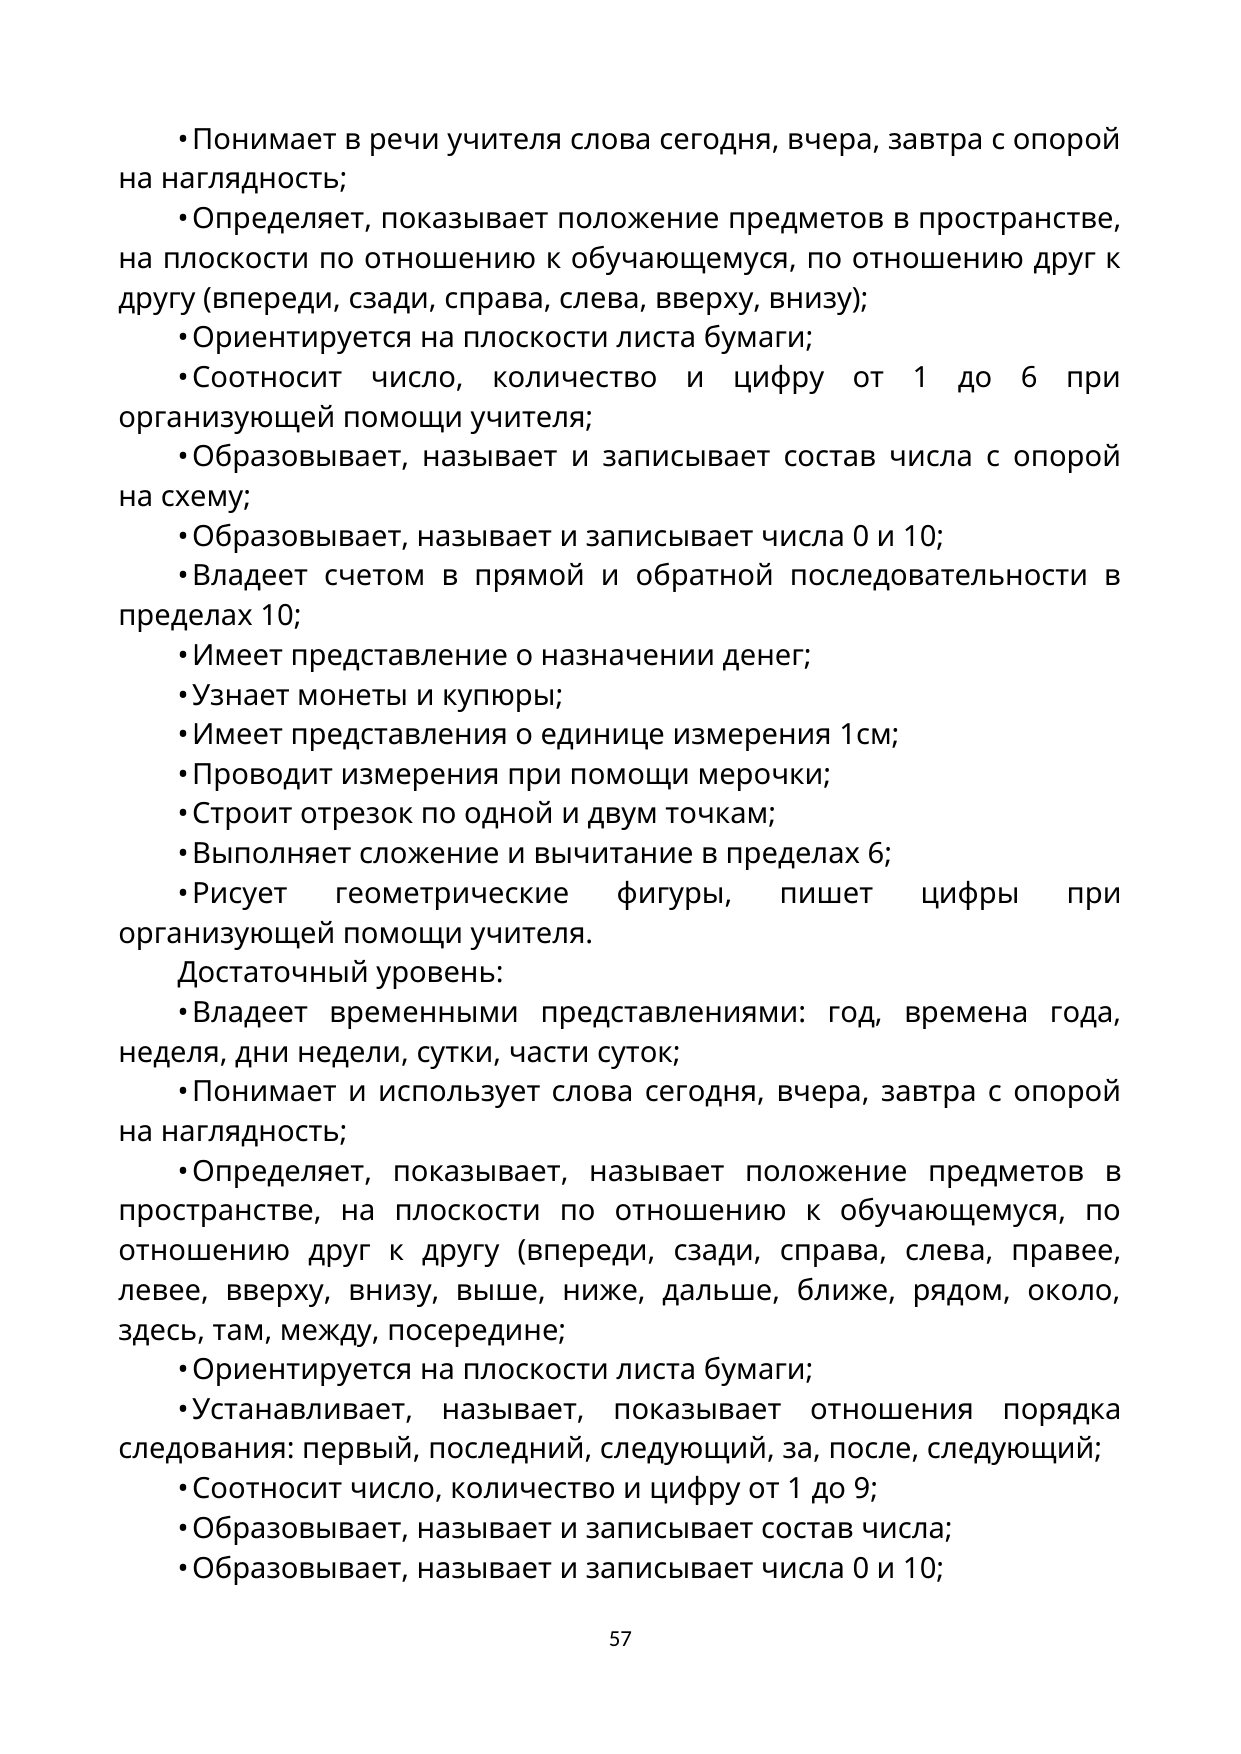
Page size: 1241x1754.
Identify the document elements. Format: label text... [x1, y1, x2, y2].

text • Соотносит число, количество и цифру от 1 до 9; [118, 1467, 1122, 1507]
text Достаточный уровень: [118, 952, 1122, 991]
text • Имеет представление о назначении денег; [118, 634, 1122, 674]
text • Образовывает, называет и записывает числа 0 и 10; [118, 1547, 1122, 1587]
text • Образовывает, называет и записывает состав числа с опорой на схему; [118, 436, 1122, 515]
text • Владеет счетом в прямой и обратной последовательности в пределах 10; [118, 555, 1122, 634]
text • Ориентируется на плоскости листа бумаги; [118, 1348, 1122, 1388]
text • Ориентируется на плоскости листа бумаги; [118, 317, 1122, 356]
text • Рисует геометрические фигуры, пишет цифры при организующей помощи учителя. [118, 872, 1122, 952]
text • Выполняет сложение и вычитание в пределах 6; [118, 832, 1122, 872]
text • Определяет, показывает, называет положение предметов в пространстве, на плоскости по отношению к обучающемуся, по отношению друг к другу (впереди, сзади, справа, слева, правее, левее, вверху, внизу, выше, ниже, дальше, ближе, рядом, около, здесь, там, между, посередине; [118, 1150, 1122, 1348]
text • Владеет временными представлениями: год, времена года, неделя, дни недели, сутки, части суток; [118, 991, 1122, 1071]
text • Понимает и использует слова сегодня, вчера, завтра с опорой на наглядность; [118, 1071, 1122, 1150]
text • Проводит измерения при помощи мерочки; [118, 753, 1122, 793]
text • Узнает монеты и купюры; [118, 674, 1122, 713]
text • Определяет, показывает положение предметов в пространстве, на плоскости по отношению к обучающемуся, по отношению друг к другу (впереди, сзади, справа, слева, вверху, внизу); [118, 197, 1122, 317]
text • Образовывает, называет и записывает состав числа; [118, 1507, 1122, 1547]
text • Соотносит число, количество и цифру от 1 до 6 при организующей помощи учителя; [118, 356, 1122, 436]
text • Устанавливает, называет, показывает отношения порядка следования: первый, последний, следующий, за, после, следующий; [118, 1388, 1122, 1467]
text • Образовывает, называет и записывает числа 0 и 10; [118, 515, 1122, 555]
text • Строит отрезок по одной и двум точкам; [118, 793, 1122, 832]
text • Понимает в речи учителя слова сегодня, вчера, завтра с опорой на наглядность; [118, 118, 1122, 197]
text • Имеет представления о единице измерения 1см; [118, 713, 1122, 753]
